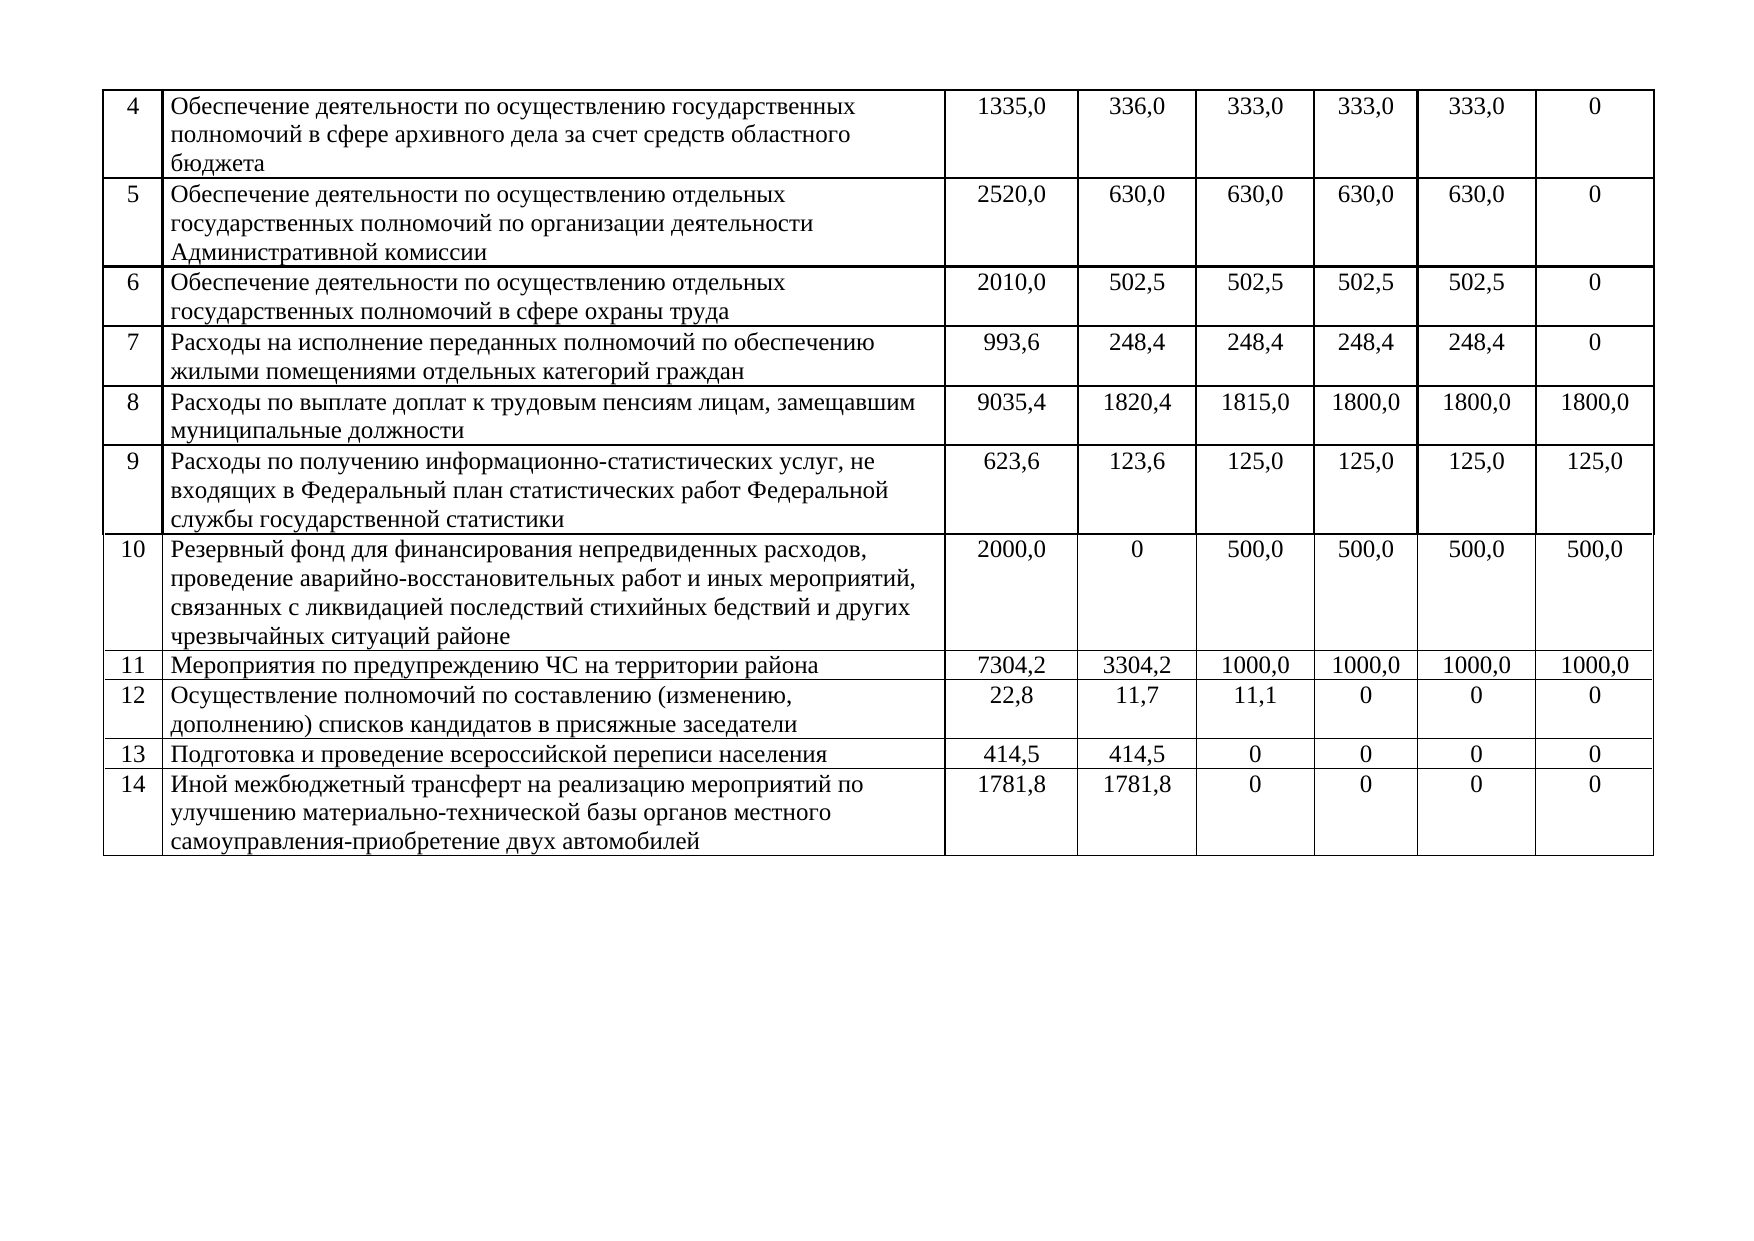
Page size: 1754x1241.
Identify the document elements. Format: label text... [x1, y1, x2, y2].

table_cell 0 [1315, 739, 1417, 768]
table_cell 125,0 [1197, 446, 1313, 532]
table_cell 13 [104, 739, 162, 768]
table_cell 502,5 [1079, 268, 1195, 325]
table_cell 333,0 [1197, 91, 1313, 177]
table_cell 1000,0 [1418, 651, 1535, 679]
table_cell 0 [1418, 739, 1535, 768]
table_cell 630,0 [1315, 179, 1416, 265]
table_cell 1335,0 [946, 91, 1077, 177]
table_cell 248,4 [1315, 327, 1416, 384]
table_cell 11,1 [1197, 680, 1314, 738]
table_cell 2010,0 [946, 268, 1077, 325]
table_cell 0 [1315, 769, 1417, 855]
table_cell Резервный фонд для финансирования непредвиденных расходов, проведение аварийно-восстановительных работ и иных мероприятий, связанных с ликвидацией последствий стихийных бедствий и других чрезвычайных ситуаций районе [163, 535, 944, 649]
table_cell 0 [1078, 535, 1196, 649]
table_cell Обеспечение деятельности по осуществлению отдельных государственных полномочий по организации деятельности Административной комиссии [164, 179, 944, 265]
table_cell 0 [1197, 739, 1314, 768]
table_cell 414,5 [1078, 739, 1196, 768]
table_cell 248,4 [1079, 327, 1195, 384]
table_cell Мероприятия по предупреждению ЧС на территории района [163, 651, 944, 679]
table_cell 125,0 [1537, 446, 1653, 532]
table_cell 22,8 [946, 680, 1077, 738]
table_cell 0 [1537, 179, 1653, 265]
table_cell Обеспечение деятельности по осуществлению государственных полномочий в сфере архивного дела за счет средств областного бюджета [164, 91, 944, 177]
table_cell 630,0 [1079, 179, 1195, 265]
table_cell 7 [104, 327, 161, 384]
table_cell 0 [1418, 769, 1535, 855]
table_cell Подготовка и проведение всероссийской переписи населения [163, 739, 944, 768]
table_cell Расходы по получению информационно-статистических услуг, не входящих в Федеральный план статистических работ Федеральной службы государственной статистики [164, 446, 944, 532]
table_cell 0 [1418, 680, 1535, 738]
table_cell 414,5 [946, 739, 1077, 768]
table_cell 333,0 [1419, 91, 1535, 177]
table_cell 4 [104, 91, 161, 177]
table_cell 0 [1536, 679, 1653, 738]
table_cell 630,0 [1197, 179, 1313, 265]
table_cell 123,6 [1079, 446, 1195, 532]
table_cell 7304,2 [946, 651, 1077, 679]
table_cell 3304,2 [1078, 651, 1196, 679]
table_cell 502,5 [1315, 268, 1416, 325]
table_cell 0 [1315, 680, 1417, 738]
table_cell 248,4 [1419, 327, 1535, 384]
table_cell 14 [104, 769, 162, 855]
table_cell 11 [104, 651, 162, 679]
table_cell 125,0 [1419, 446, 1535, 532]
table_cell 623,6 [946, 446, 1077, 532]
table_cell 9035,4 [946, 387, 1077, 444]
table_cell 125,0 [1315, 446, 1416, 532]
table_cell 2520,0 [946, 179, 1077, 265]
table_cell 12 [104, 680, 162, 738]
table_cell 333,0 [1315, 91, 1416, 177]
table_cell 6 [104, 268, 161, 325]
table_cell 1000,0 [1197, 651, 1314, 679]
table_cell 502,5 [1197, 268, 1313, 325]
table_cell 0 [1536, 768, 1653, 855]
table_cell 1820,4 [1079, 387, 1195, 444]
table_cell 0 [1537, 268, 1653, 325]
table_cell 11,7 [1078, 680, 1196, 738]
table_cell 0 [1537, 327, 1653, 384]
table_cell 0 [1536, 738, 1653, 768]
table_cell 500,0 [1536, 533, 1653, 649]
table_cell 5 [104, 179, 161, 265]
table_cell 500,0 [1315, 535, 1417, 649]
table_cell 1800,0 [1315, 387, 1416, 444]
table_cell 9 [104, 446, 161, 532]
table_cell Расходы на исполнение переданных полномочий по обеспечению жилыми помещениями отдельных категорий граждан [164, 327, 944, 384]
table_cell 630,0 [1419, 179, 1535, 265]
table_cell 500,0 [1197, 535, 1314, 649]
table_cell Иной межбюджетный трансферт на реализацию мероприятий по улучшению материально-технической базы органов местного самоуправления-приобретение двух автомобилей [163, 769, 944, 855]
table_cell 1800,0 [1537, 387, 1653, 444]
table_cell Осуществление полномочий по составлению (изменению, дополнению) списков кандидатов в присяжные заседатели [163, 680, 944, 738]
table_cell 336,0 [1079, 91, 1195, 177]
table_cell 1000,0 [1536, 650, 1653, 679]
table_cell 1781,8 [1078, 769, 1196, 855]
table_cell 248,4 [1197, 327, 1313, 384]
table_cell 0 [1537, 91, 1653, 177]
table_cell 502,5 [1419, 268, 1535, 325]
table_cell 1800,0 [1419, 387, 1535, 444]
table_cell Обеспечение деятельности по осуществлению отдельных государственных полномочий в сфере охраны труда [164, 268, 944, 325]
table_cell 1781,8 [946, 769, 1077, 855]
table_cell 2000,0 [946, 535, 1077, 649]
table_cell Расходы по выплате доплат к трудовым пенсиям лицам, замещавшим муниципальные должности [164, 387, 944, 444]
table_cell 10 [104, 534, 162, 649]
table_cell 993,6 [946, 327, 1077, 384]
table_cell 8 [104, 387, 161, 444]
table_cell 500,0 [1418, 535, 1535, 649]
table_cell 1815,0 [1197, 387, 1313, 444]
table_cell 0 [1197, 769, 1314, 855]
table_cell 1000,0 [1315, 651, 1417, 679]
